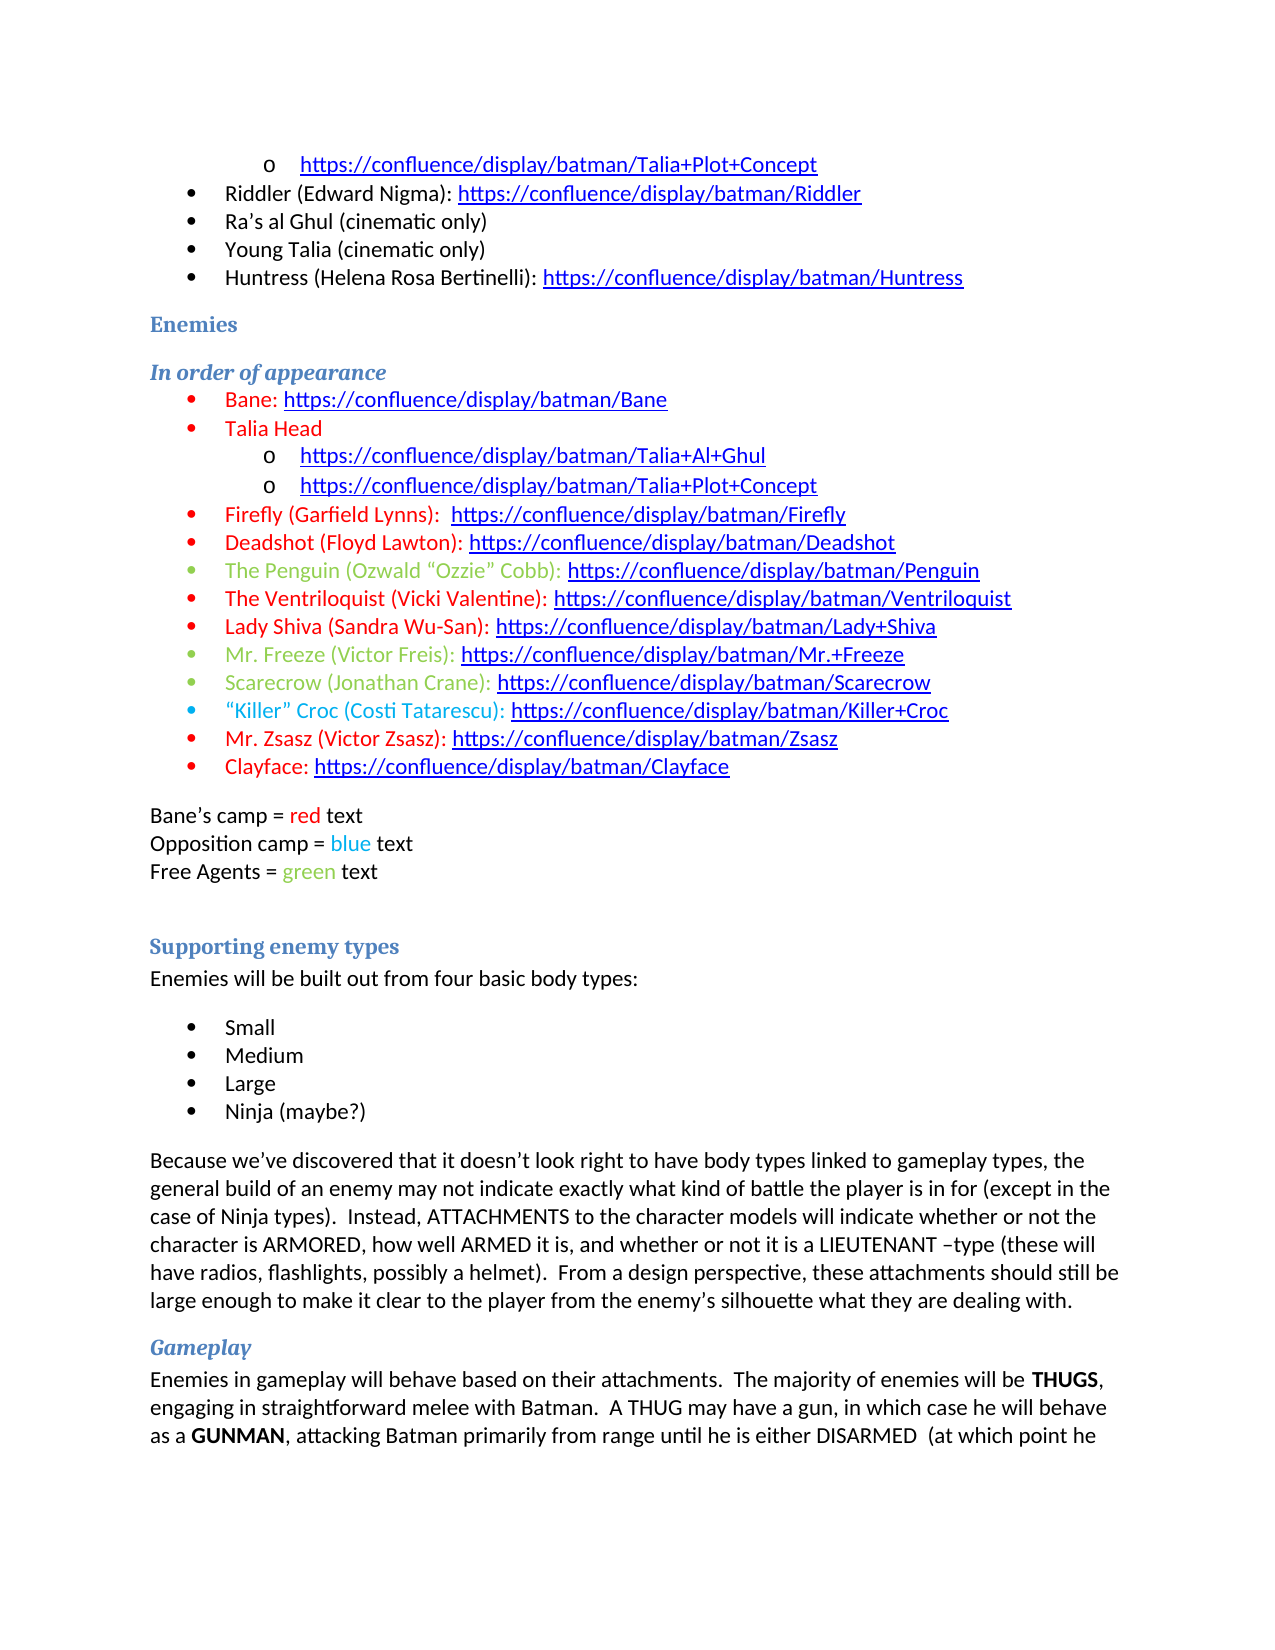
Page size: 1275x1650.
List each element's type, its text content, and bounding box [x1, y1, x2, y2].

list Young Talia (cinematic only) [187, 235, 1125, 263]
list Ra’s al Ghul (cinematic only) [187, 207, 1125, 235]
list Clayface: https://confluence/display/batman/Clayface [187, 752, 1125, 780]
text Bane’s camp = red text [150, 801, 1125, 829]
list Deadshot (Floyd Lawton): https://confluence/display/batman/Deadshot [187, 528, 1125, 556]
text Because we’ve discovered that it doesn’t look right to have body types linked to gameplay types, the general build of an enemy may not indicate exactly what kind of battle the player is in for (except in the case of Ninja types). Instead, ATTACHMENTS to the character models will indicate whether or not the character is ARMORED, how well ARMED it is, and whether or not it is a LIEUTENANT –type (these will have radios, flashlights, possibly a helmet). From a design perspective, these attachments should still be large enough to make it clear to the player from the enemy’s silhouette what they are dealing with. [150, 1146, 1125, 1314]
list https://confluence/display/batman/Talia+Al+Ghul [262, 442, 1125, 471]
list Bane: https://confluence/display/batman/Bane [187, 386, 1125, 414]
list Mr. Freeze (Victor Freis): https://confluence/display/batman/Mr.+Freeze [187, 640, 1125, 668]
subtitle Gameplay [150, 1335, 1125, 1361]
text Enemies will be built out from four basic body types: [150, 964, 1125, 992]
list “Killer” Croc (Costi Tatarescu): https://confluence/display/batman/Killer+Croc [187, 696, 1125, 724]
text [150, 1365, 1125, 1449]
list Firefly (Garfield Lynns): https://confluence/display/batman/Firefly [187, 500, 1125, 528]
list Riddler (Edward Nigma): https://confluence/display/batman/Riddler [187, 179, 1125, 207]
text Free Agents = green text [150, 857, 1125, 885]
list Lady Shiva (Sandra Wu-San): https://confluence/display/batman/Lady+Shiva [187, 612, 1125, 640]
list Ninja (maybe?) [187, 1097, 1125, 1125]
list https://confluence/display/batman/Talia+Plot+Concept [262, 150, 1125, 179]
subtitle Supporting enemy types [150, 934, 1125, 960]
list Mr. Zsasz (Victor Zsasz): https://confluence/display/batman/Zsasz [187, 724, 1125, 752]
list https://confluence/display/batman/Talia+Plot+Concept [262, 471, 1125, 500]
list Huntress (Helena Rosa Bertinelli): https://confluence/display/batman/Huntress [187, 263, 1125, 291]
list Medium [187, 1041, 1125, 1069]
subtitle In order of appearance [150, 359, 1125, 386]
list The Ventriloquist (Vicki Valentine): https://confluence/display/batman/Ventriloquist [187, 584, 1125, 612]
text Opposition camp = blue text [150, 829, 1125, 857]
list The Penguin (Ozwald “Ozzie” Cobb): https://confluence/display/batman/Penguin [187, 556, 1125, 584]
list Small [187, 1013, 1125, 1041]
subtitle Enemies [150, 312, 1125, 338]
list Scarecrow (Jonathan Crane): https://confluence/display/batman/Scarecrow [187, 668, 1125, 696]
list Talia Head [187, 414, 1125, 442]
list Large [187, 1069, 1125, 1097]
